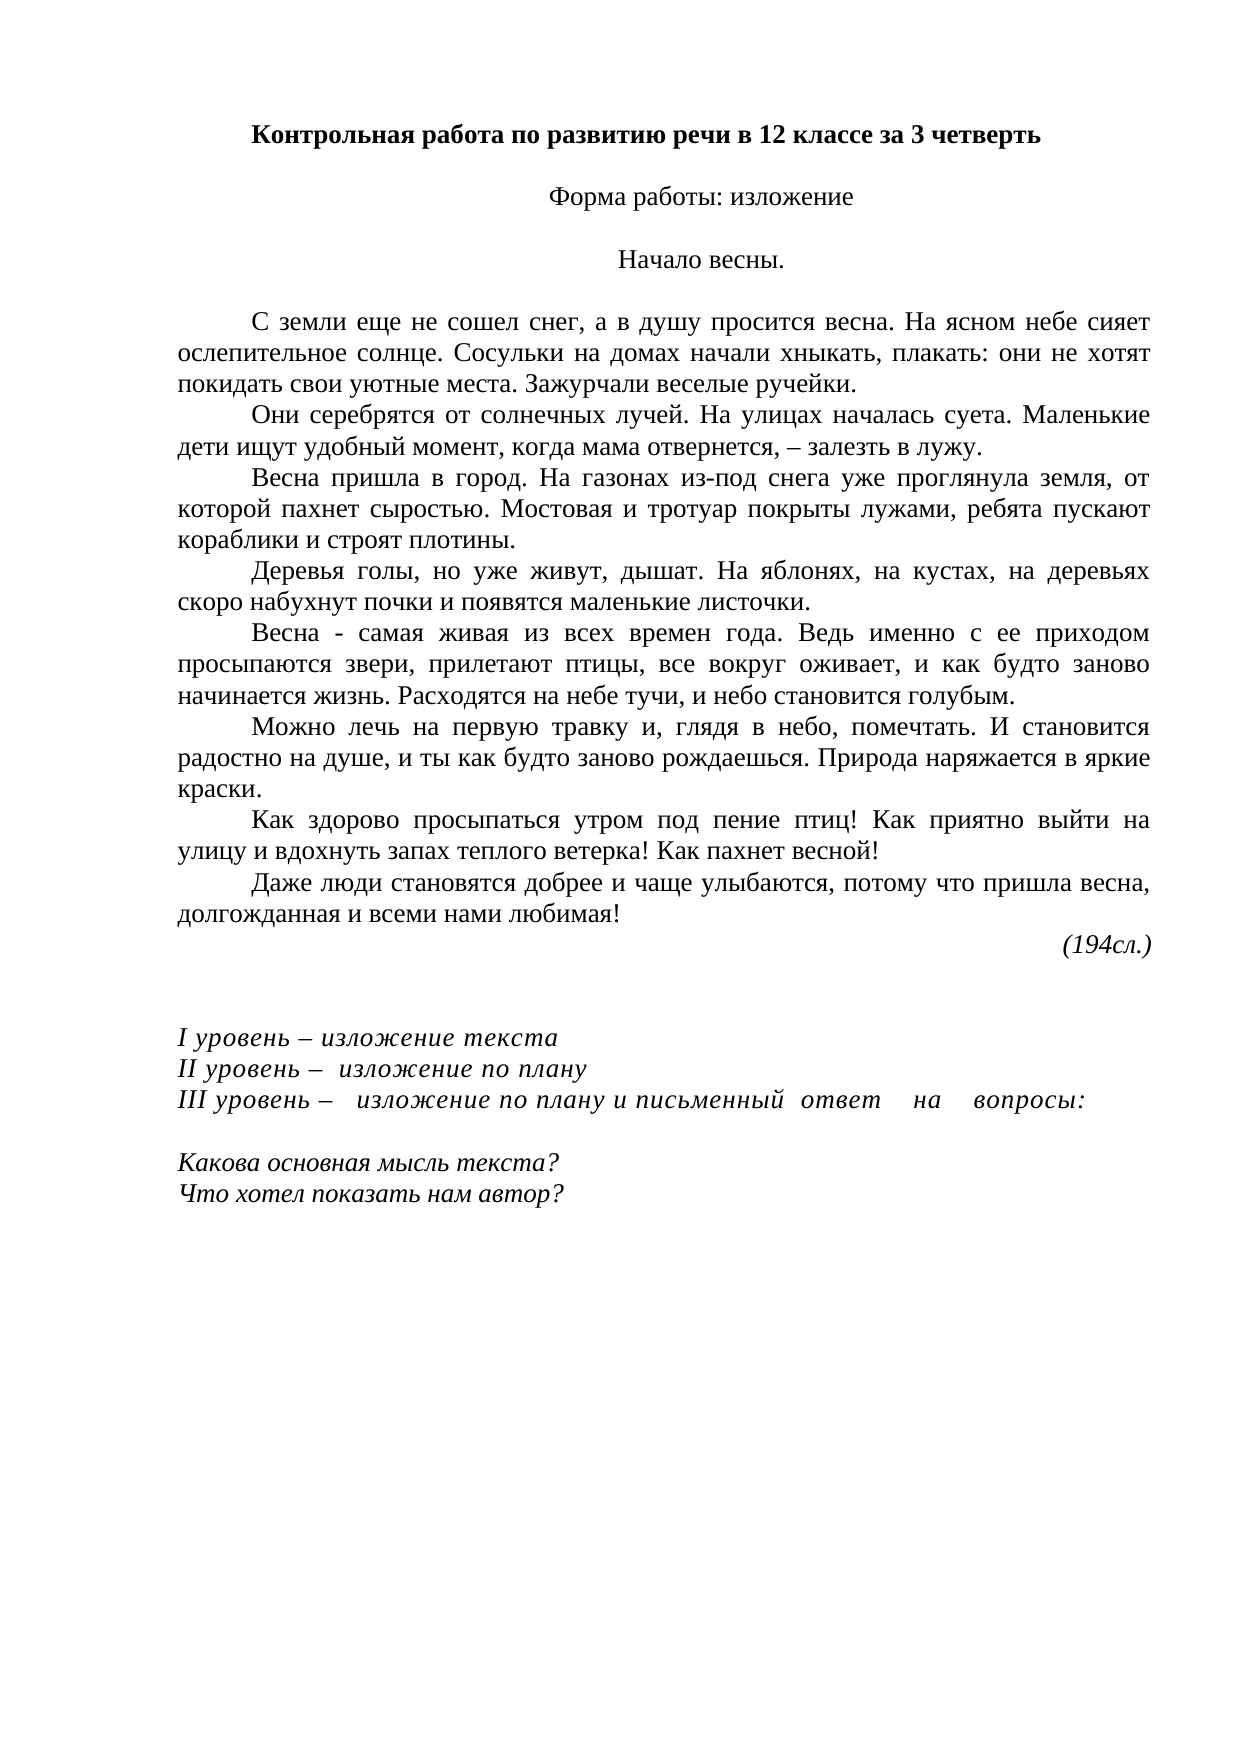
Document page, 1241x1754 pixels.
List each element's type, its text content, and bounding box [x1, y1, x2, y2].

text Форма работы: изложение [177, 180, 1152, 212]
text Весна - самая живая из всех времен года. Ведь именно с ее приходом просыпаются звери, прилетают птицы, все вокруг оживает, и как будто заново начинается жизнь. Расходятся на небе тучи, и небо становится голубым. [177, 616, 1152, 710]
text Начало весны. [177, 243, 1152, 274]
text Какова основная мысль текста? [177, 1146, 1152, 1177]
text Что хотел показать нам автор? [177, 1177, 1152, 1208]
text С земли еще не сошел снег, а в душу просится весна. На ясном небе сияет ослепительное солнце. Сосульки на домах начали хныкать, плакать: они не хотят покидать свои уютные места. Зажурчали веселые ручейки. [177, 305, 1152, 398]
text Как здорово просыпаться утром под пение птиц! Как приятно выйти на улицу и вдохнуть запах теплого ветерка! Как пахнет весной! [177, 803, 1152, 866]
text I уровень – изложение текста [177, 1021, 1152, 1052]
text Даже люди становятся добрее и чаще улыбаются, потому что пришла весна, долгожданная и всеми нами любимая! [177, 866, 1152, 928]
text Деревья голы, но уже живут, дышат. На яблонях, на кустах, на деревьях скоро набухнут почки и появятся маленькие листочки. [177, 554, 1152, 616]
text (194сл.) [177, 928, 1152, 959]
text Они серебрятся от солнечных лучей. На улицах началась суета. Маленькие дети ищут удобный момент, когда мама отвернется, – залезть в лужу. [177, 398, 1152, 461]
text Можно лечь на первую травку и, глядя в небо, помечтать. И становится радостно на душе, и ты как будто заново рождаешься. Природа наряжается в яркие краски. [177, 710, 1152, 803]
text Контрольная работа по развитию речи в 12 классе за 3 четверть [177, 118, 1152, 149]
text II уровень – изложение по плану [177, 1052, 1152, 1084]
text Весна пришла в город. На газонах из-под снега уже проглянула земля, от которой пахнет сыростью. Мостовая и тротуар покрыты лужами, ребята пускают кораблики и строят плотины. [177, 461, 1152, 554]
text III уровень – изложение по плану и письменный ответ на вопросы: [177, 1084, 1152, 1115]
